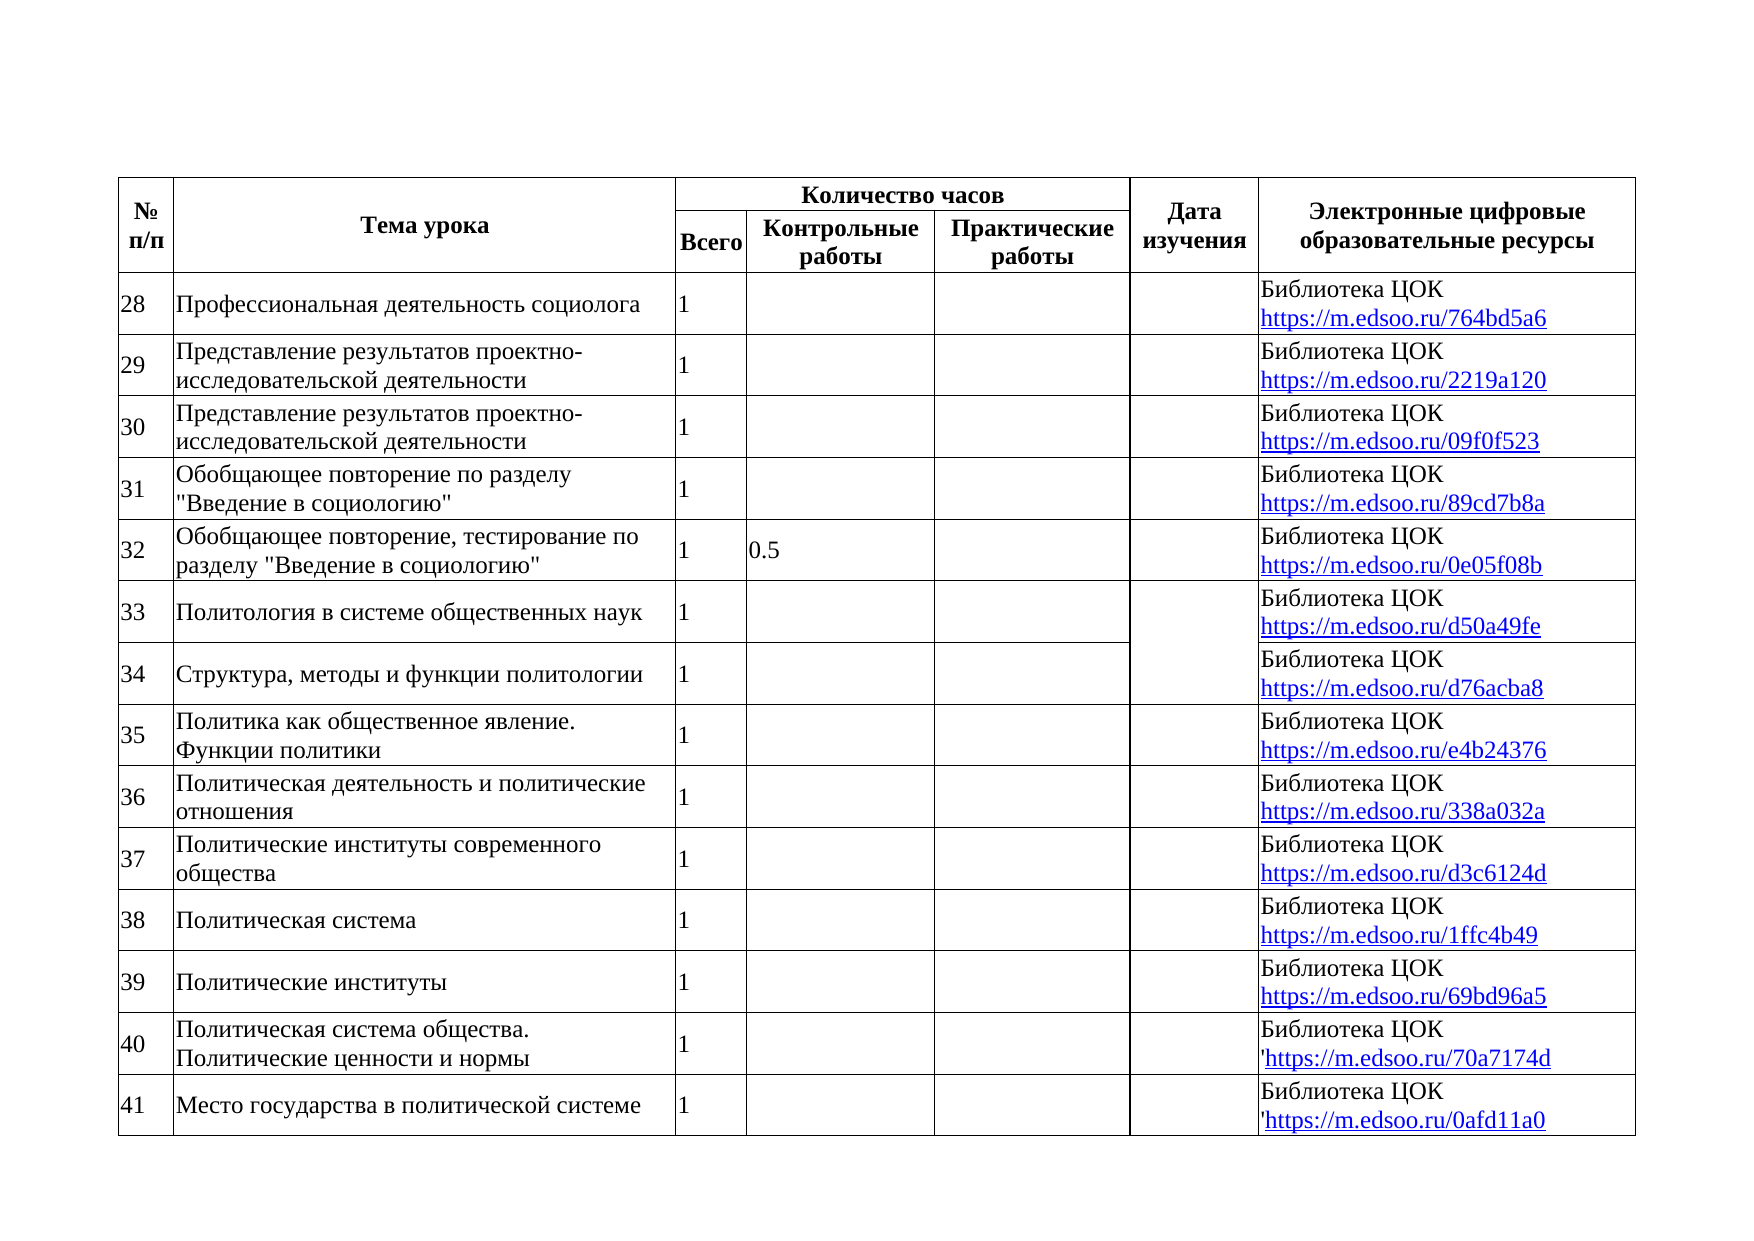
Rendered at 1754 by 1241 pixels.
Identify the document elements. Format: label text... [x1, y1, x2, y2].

table_header Электронные цифровые образовательные ресурсы [1259, 178, 1635, 272]
table_cell [747, 828, 934, 888]
table_cell 30 [119, 396, 173, 457]
table_cell Политическая система [174, 890, 675, 950]
table_cell 41 [119, 1075, 173, 1135]
table_cell 0.5 [747, 520, 934, 580]
table_cell [935, 828, 1129, 888]
table_cell [1131, 581, 1258, 703]
table_cell [747, 1013, 934, 1073]
table_cell 33 [119, 581, 173, 642]
table_cell Библиотека ЦОК 'https://m.edsoo.ru/70a7174d [1259, 1013, 1635, 1073]
table_cell 32 [119, 520, 173, 580]
table_header Количество часов [676, 178, 1129, 210]
table_cell [747, 705, 934, 765]
table_cell Политическая система общества. Политические ценности и нормы [174, 1013, 675, 1073]
table_cell [747, 766, 934, 827]
table_cell 29 [119, 335, 173, 395]
table_cell Политические институты современного общества [174, 828, 675, 888]
table_cell [935, 766, 1129, 827]
table_cell 1 [676, 643, 746, 703]
table_cell 36 [119, 766, 173, 827]
table_cell Библиотека ЦОК https://m.edsoo.ru/69bd96a5 [1259, 951, 1635, 1012]
table_cell [1131, 890, 1258, 950]
table_cell Политика как общественное явление. Функции политики [174, 705, 675, 765]
table_cell [1131, 396, 1258, 457]
table_cell [747, 951, 934, 1012]
table_cell Библиотека ЦОК https://m.edsoo.ru/d3c6124d [1259, 828, 1635, 888]
table_cell [1131, 458, 1258, 518]
table_cell 1 [676, 828, 746, 888]
table_cell [935, 1013, 1129, 1073]
table_cell [935, 335, 1129, 395]
table_cell Библиотека ЦОК https://m.edsoo.ru/89cd7b8a [1259, 458, 1635, 518]
table_cell [1131, 705, 1258, 765]
table_cell [935, 951, 1129, 1012]
table_cell 38 [119, 890, 173, 950]
table_cell [747, 890, 934, 950]
table_cell [935, 273, 1129, 333]
table_cell Контрольные работы [747, 211, 934, 272]
table_header № п/п [119, 178, 173, 272]
table_cell [935, 581, 1129, 642]
table_cell [935, 890, 1129, 950]
table_cell 35 [119, 705, 173, 765]
table_cell Всего [676, 211, 746, 272]
table_cell 39 [119, 951, 173, 1012]
table_cell [1131, 828, 1258, 888]
table_cell [1131, 335, 1258, 395]
table_cell Политические институты [174, 951, 675, 1012]
table_cell 1 [676, 581, 746, 642]
table_cell 1 [676, 890, 746, 950]
table_cell 1 [676, 458, 746, 518]
table_cell [1131, 766, 1258, 827]
table_cell Библиотека ЦОК https://m.edsoo.ru/764bd5a6 [1259, 273, 1635, 333]
table_cell Политическая деятельность и политические отношения [174, 766, 675, 827]
table_header Дата изучения [1131, 178, 1258, 272]
table_header Тема урока [174, 178, 675, 272]
table_cell Практические работы [935, 211, 1129, 272]
table_cell 1 [676, 705, 746, 765]
table_cell Библиотека ЦОК https://m.edsoo.ru/09f0f523 [1259, 396, 1635, 457]
table_cell [1131, 1013, 1258, 1073]
table_cell [935, 396, 1129, 457]
table_cell [1131, 1075, 1258, 1135]
table_cell Библиотека ЦОК https://m.edsoo.ru/d50a49fe [1259, 581, 1635, 642]
table_cell Структура, методы и функции политологии [174, 643, 675, 703]
table_cell 1 [676, 1075, 746, 1135]
table_cell 1 [676, 335, 746, 395]
table_cell [747, 458, 934, 518]
table_cell 37 [119, 828, 173, 888]
table_cell Библиотека ЦОК https://m.edsoo.ru/2219a120 [1259, 335, 1635, 395]
table_cell [1131, 273, 1258, 333]
table_cell Политология в системе общественных наук [174, 581, 675, 642]
table_cell [935, 520, 1129, 580]
table_cell [935, 1075, 1129, 1135]
table_cell Библиотека ЦОК https://m.edsoo.ru/e4b24376 [1259, 705, 1635, 765]
table_cell Обобщающее повторение по разделу "Введение в социологию" [174, 458, 675, 518]
table_cell [747, 335, 934, 395]
table_cell Профессиональная деятельность социолога [174, 273, 675, 333]
table_cell Библиотека ЦОК 'https://m.edsoo.ru/0afd11a0 [1259, 1075, 1635, 1135]
table_cell 1 [676, 1013, 746, 1073]
table_cell 34 [119, 643, 173, 703]
table_cell 1 [676, 951, 746, 1012]
table_cell [935, 705, 1129, 765]
table_cell Обобщающее повторение, тестирование по разделу "Введение в социологию" [174, 520, 675, 580]
table_cell [747, 643, 934, 703]
table_cell [935, 458, 1129, 518]
table_cell [1131, 520, 1258, 580]
table_cell 28 [119, 273, 173, 333]
table_cell [747, 396, 934, 457]
table_cell 1 [676, 396, 746, 457]
table_cell [747, 581, 934, 642]
table_cell Место государства в политической системе [174, 1075, 675, 1135]
table_cell 1 [676, 273, 746, 333]
table_cell Представление результатов проектно-исследовательской деятельности [174, 396, 675, 457]
table_cell [747, 273, 934, 333]
table_cell [747, 1075, 934, 1135]
table_cell Библиотека ЦОК https://m.edsoo.ru/0e05f08b [1259, 520, 1635, 580]
table_cell [1131, 951, 1258, 1012]
table_cell Библиотека ЦОК https://m.edsoo.ru/338a032a [1259, 766, 1635, 827]
table_cell 1 [676, 766, 746, 827]
table_cell 1 [676, 520, 746, 580]
table_cell Представление результатов проектно-исследовательской деятельности [174, 335, 675, 395]
table_cell [935, 643, 1129, 703]
table_cell 40 [119, 1013, 173, 1073]
table_cell Библиотека ЦОК https://m.edsoo.ru/d76acba8 [1259, 643, 1635, 703]
table_cell Библиотека ЦОК https://m.edsoo.ru/1ffc4b49 [1259, 890, 1635, 950]
table_cell 31 [119, 458, 173, 518]
